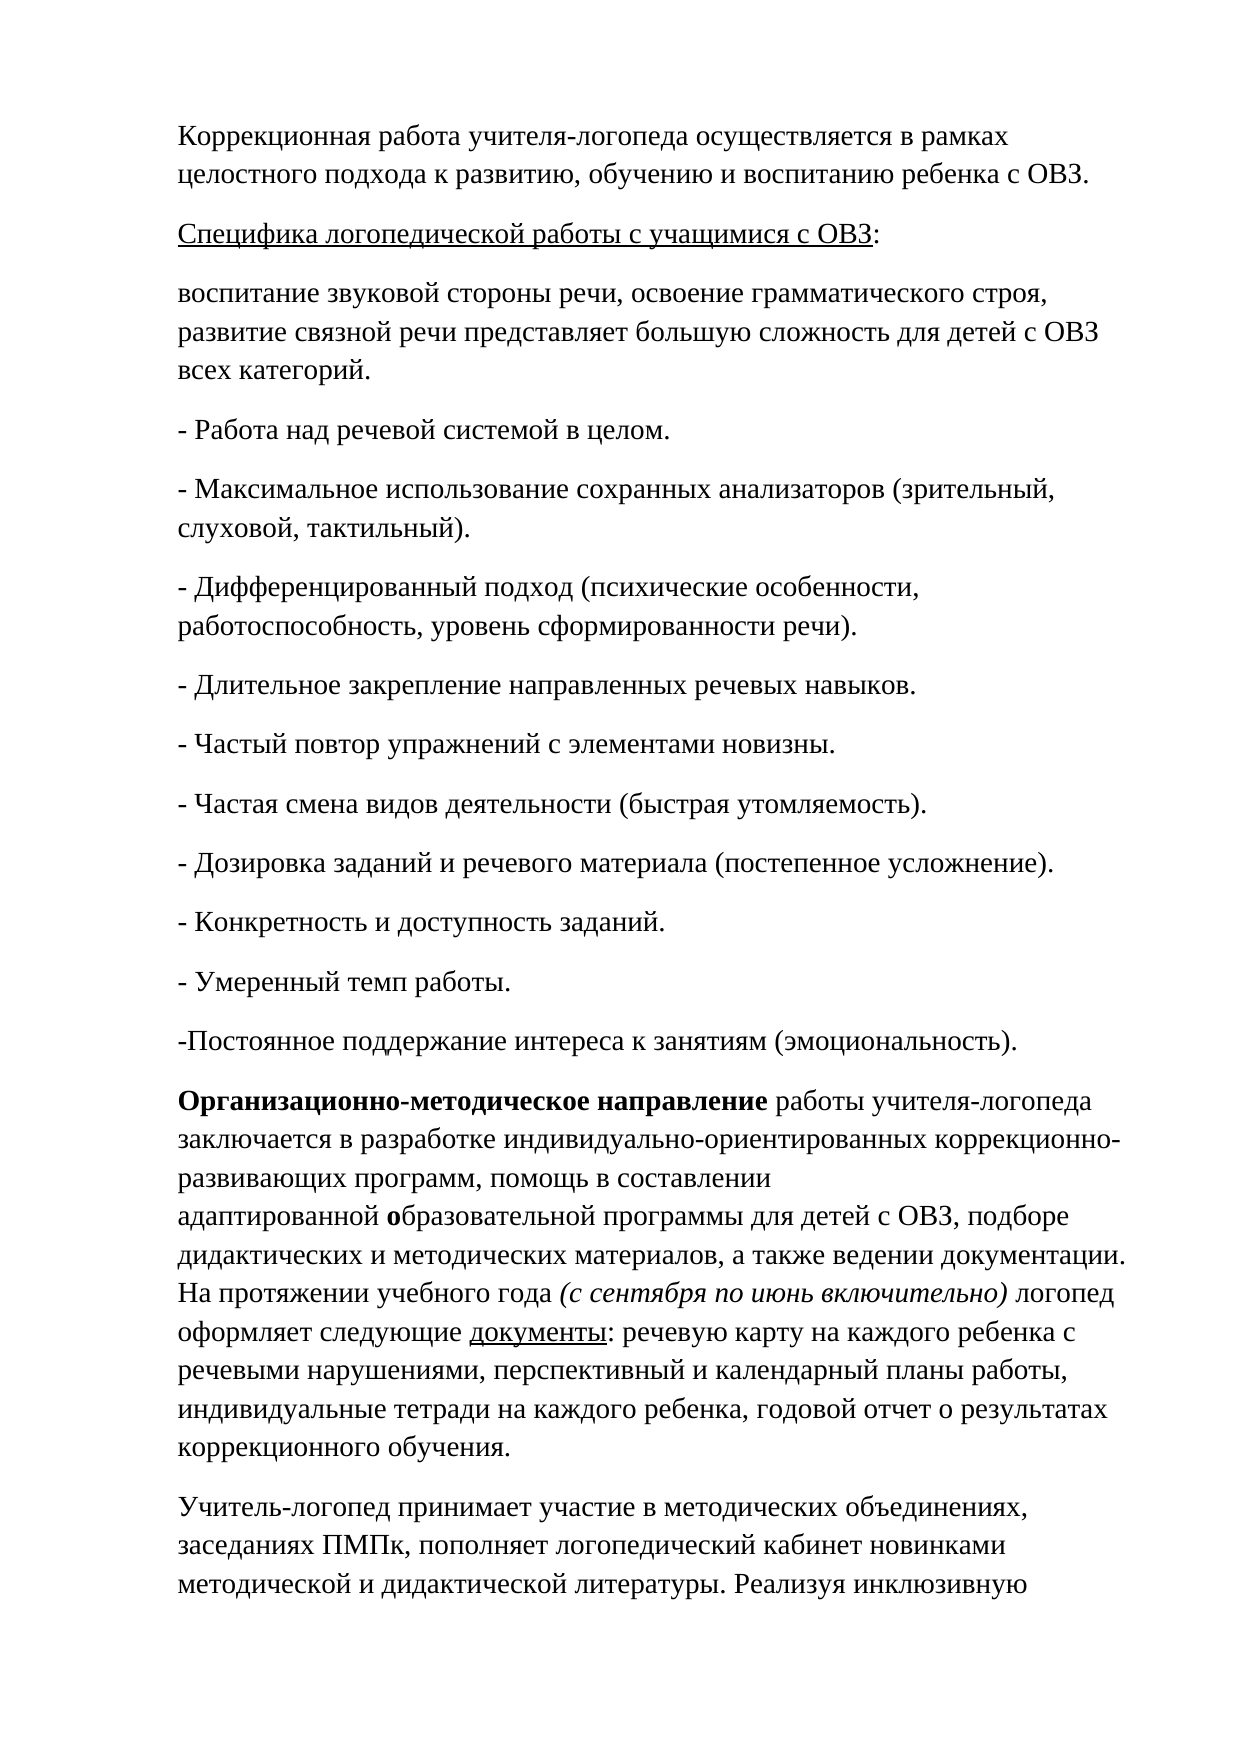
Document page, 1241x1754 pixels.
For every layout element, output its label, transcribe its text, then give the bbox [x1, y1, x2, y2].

text воспитание звуковой стороны речи, освоение грамматического строя, развитие связной речи представляет большую сложность для детей с ОВЗ всех категорий. [177, 275, 1152, 386]
text - Работа над речевой системой в целом. [177, 412, 1152, 445]
text - Умеренный темп работы. [177, 964, 1152, 997]
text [177, 1489, 1152, 1599]
text - Конкретность и доступность заданий. [177, 904, 1152, 938]
text Специфика логопедической работы с учащимися с ОВЗ: [177, 216, 1152, 249]
text Организационно-методическое направление работы учителя-логопеда заключается в разработке индивидуально-ориентированных коррекционно-развивающих программ, помощь в составлении адаптированной образовательной программы для детей с ОВЗ, подборе дидактических и методических материалов, а также ведении документации. На протяжении учебного года (с сентября по июнь включительно) логопед оформляет следующие документы: речевую карту на каждого ребенка с речевыми нарушениями, перспективный и календарный планы работы, индивидуальные тетради на каждого ребенка, годовой отчет о результатах коррекционного обучения. [177, 1083, 1152, 1463]
text - Дифференцированный подход (психические особенности, работоспособность, уровень сформированности речи). [177, 569, 1152, 641]
text - Дозировка заданий и речевого материала (постепенное усложнение). [177, 845, 1152, 879]
text - Длительное закрепление направленных речевых навыков. [177, 667, 1152, 701]
text - Максимальное использование сохранных анализаторов (зрительный, слуховой, тактильный). [177, 471, 1152, 543]
text - Частая смена видов деятельности (быстрая утомляемость). [177, 786, 1152, 819]
text Коррекционная работа учителя-логопеда осуществляется в рамках целостного подхода к развитию, обучению и воспитанию ребенка с ОВЗ. [177, 118, 1152, 190]
text -Постоянное поддержание интереса к занятиям (эмоциональность). [177, 1023, 1152, 1057]
text - Частый повтор упражнений с элементами новизны. [177, 726, 1152, 760]
